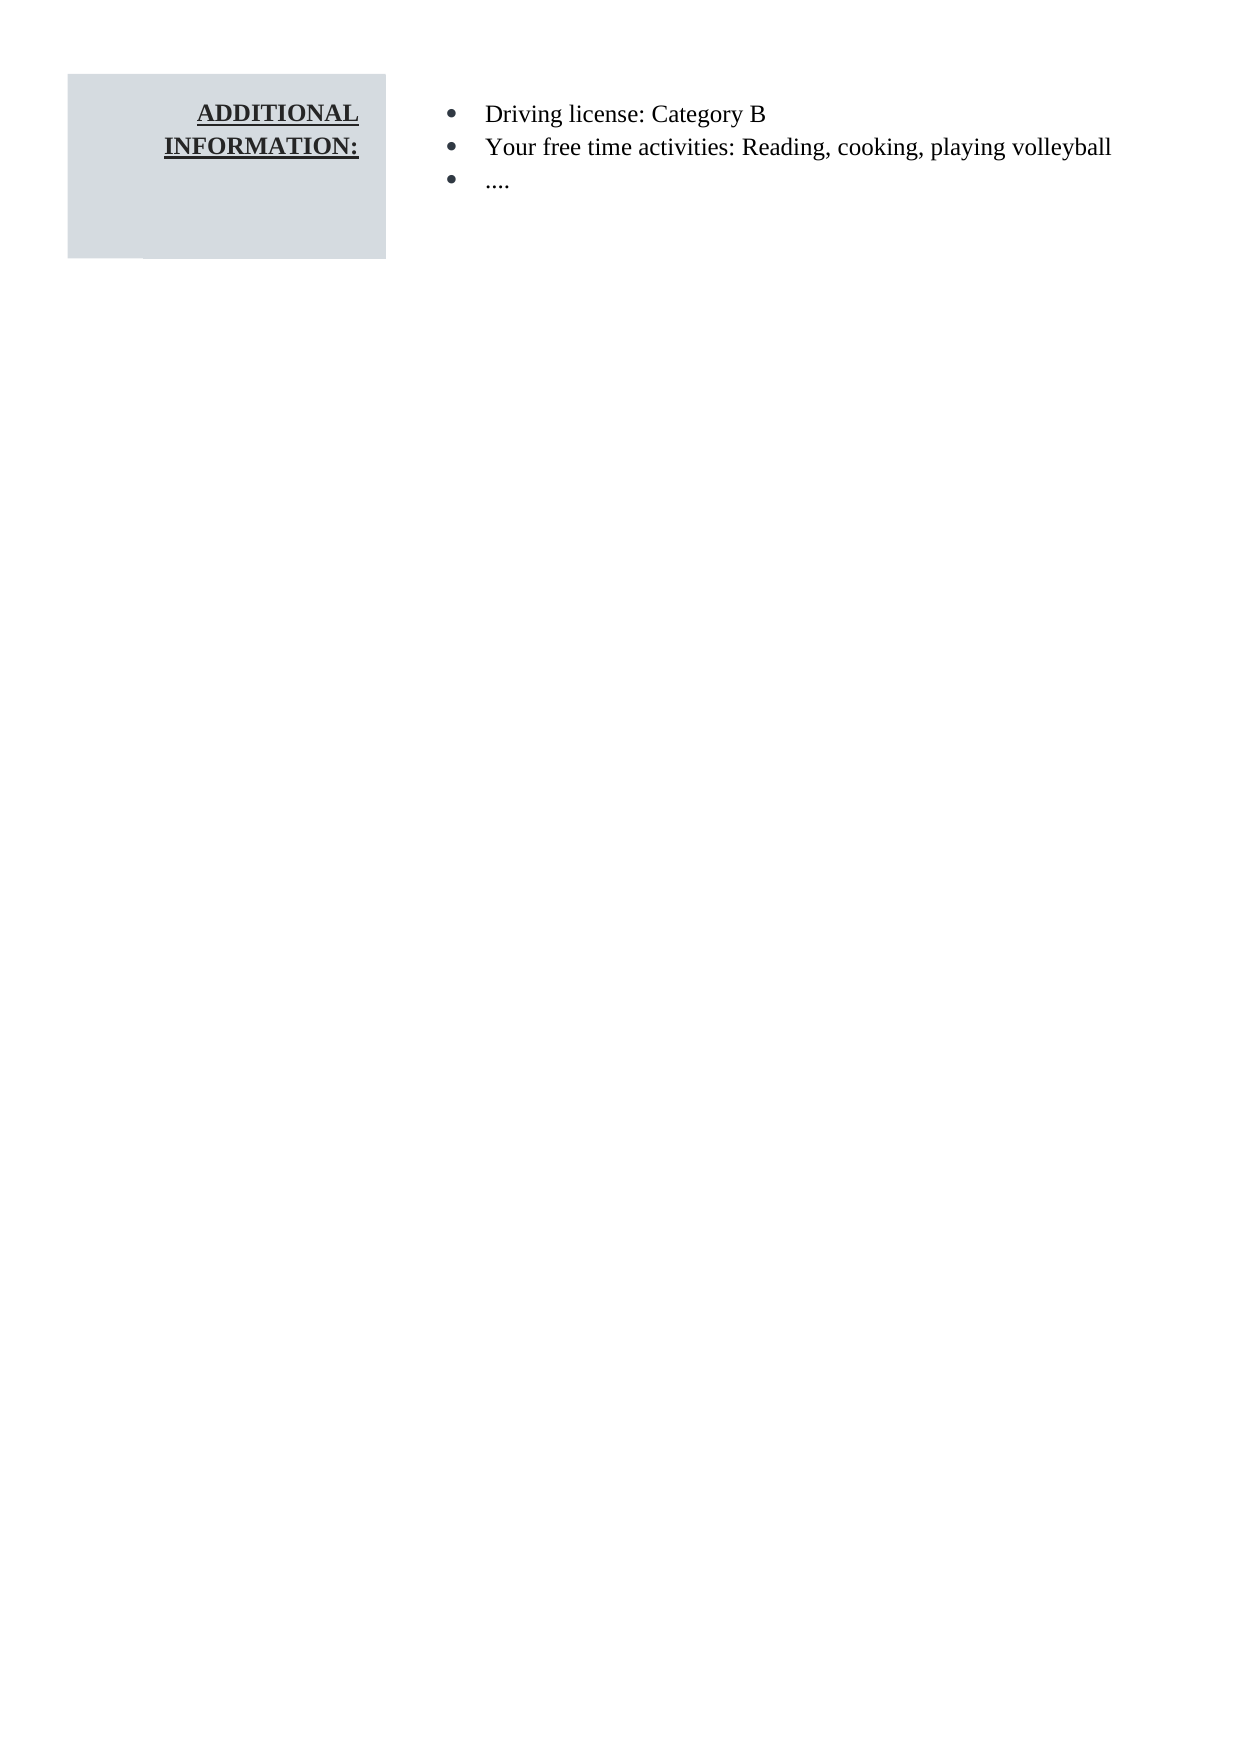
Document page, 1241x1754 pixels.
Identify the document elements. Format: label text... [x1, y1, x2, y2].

table_header Driving license: Category B Your free time activities: Reading, cooking, playing volleyball .... [386, 75, 1132, 259]
table_header ADDITIONAL INFORMATION: [143, 75, 386, 259]
